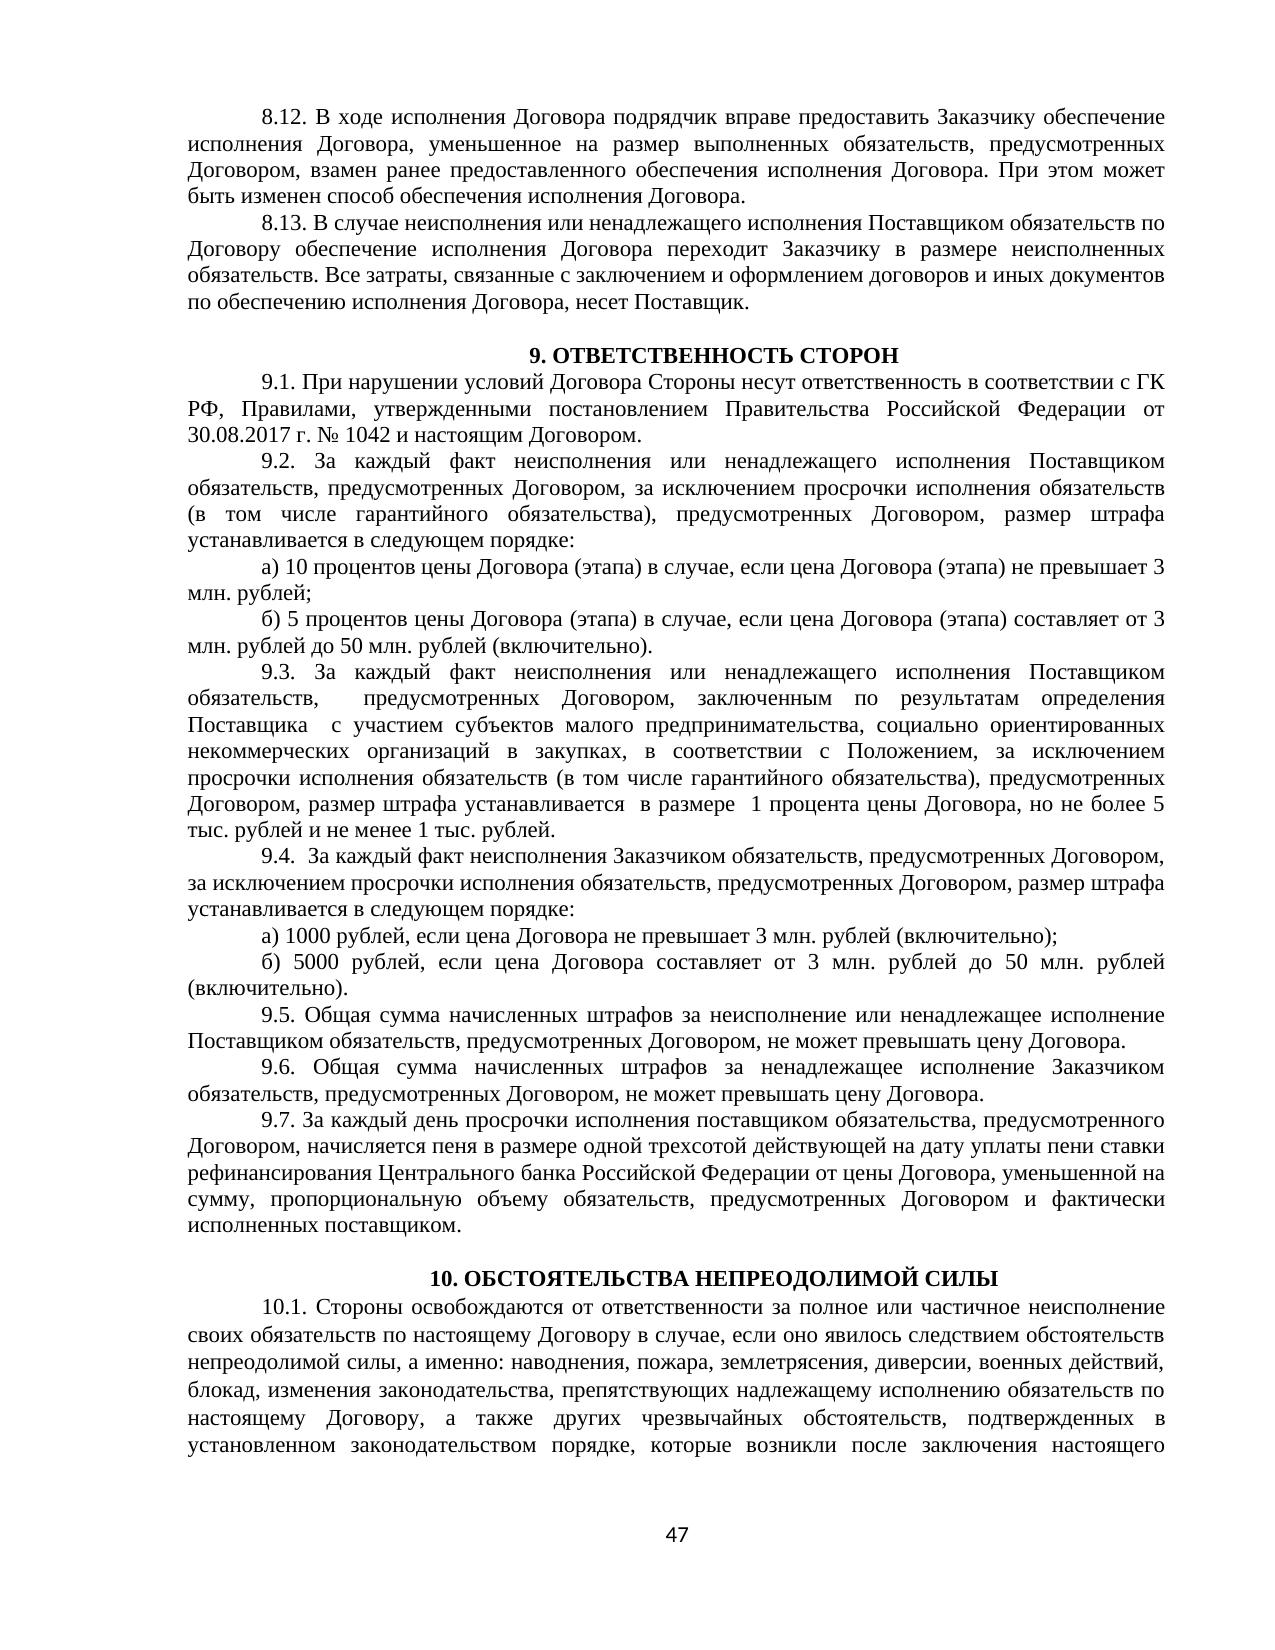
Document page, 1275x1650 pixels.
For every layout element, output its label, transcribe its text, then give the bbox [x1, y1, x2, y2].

text 8.13. В случае неисполнения или ненадлежащего исполнения Поставщиком обязательств по Договору обеспечение исполнения Договора переходит Заказчику в размере неисполненных обязательств. Все затраты, связанные с заключением и оформлением договоров и иных документов по обеспечению исполнения Договора, несет Поставщик. [187, 209, 1167, 314]
text 9.6. Общая сумма начисленных штрафов за ненадлежащее исполнение Заказчиком обязательств, предусмотренных Договором, не может превышать цену Договора. [187, 1053, 1167, 1106]
text 10. ОБСТОЯТЕЛЬСТВА НЕПРЕОДОЛИМОЙ СИЛЫ [187, 1264, 1167, 1292]
text б) 5000 рублей, если цена Договора составляет от 3 млн. рублей до 50 млн. рублей (включительно). [187, 948, 1167, 1001]
text 9.7. За каждый день просрочки исполнения поставщиком обязательства, предусмотренного Договором, начисляется пеня в размере одной трехсотой действующей на дату уплаты пени ставки рефинансирования Центрального банка Российской Федерации от цены Договора, уменьшенной на сумму, пропорциональную объему обязательств, предусмотренных Договором и фактически исполненных поставщиком. [187, 1106, 1167, 1238]
text 9.1. При нарушении условий Договора Стороны несут ответственность в соответствии с ГК РФ, Правилами, утвержденными постановлением Правительства Российской Федерации от 30.08.2017 г. № 1042 и настоящим Договором. [187, 368, 1167, 447]
text 9.2. За каждый факт неисполнения или ненадлежащего исполнения Поставщиком обязательств, предусмотренных Договором, за исключением просрочки исполнения обязательств (в том числе гарантийного обязательства), предусмотренных Договором, размер штрафа устанавливается в следующем порядке: [187, 447, 1167, 553]
text б) 5 процентов цены Договора (этапа) в случае, если цена Договора (этапа) составляет от 3 млн. рублей до 50 млн. рублей (включительно). [187, 605, 1167, 658]
text 9.3. За каждый факт неисполнения или ненадлежащего исполнения Поставщиком обязательств, предусмотренных Договором, заключенным по результатам определения Поставщика с участием субъектов малого предпринимательства, социально ориентированных некоммерческих организаций в закупках, в соответствии с Положением, за исключением просрочки исполнения обязательств (в том числе гарантийного обязательства), предусмотренных Договором, размер штрафа устанавливается в размере 1 процента цены Договора, но не более 5 тыс. рублей и не менее 1 тыс. рублей. [187, 658, 1167, 843]
text 9.4. За каждый факт неисполнения Заказчиком обязательств, предусмотренных Договором, за исключением просрочки исполнения обязательств, предусмотренных Договором, размер штрафа устанавливается в следующем порядке: [187, 843, 1167, 922]
text а) 1000 рублей, если цена Договора не превышает 3 млн. рублей (включительно); [187, 922, 1167, 948]
text 8.12. В ходе исполнения Договора подрядчик вправе предоставить Заказчику обеспечение исполнения Договора, уменьшенное на размер выполненных обязательств, предусмотренных Договором, взамен ранее предоставленного обеспечения исполнения Договора. При этом может быть изменен способ обеспечения исполнения Договора. [187, 103, 1167, 209]
text 9.5. Общая сумма начисленных штрафов за неисполнение или ненадлежащее исполнение Поставщиком обязательств, предусмотренных Договором, не может превышать цену Договора. [187, 1001, 1167, 1053]
text 9. ОТВЕТСТВЕННОСТЬ СТОРОН [187, 341, 1167, 368]
text а) 10 процентов цены Договора (этапа) в случае, если цена Договора (этапа) не превышает 3 млн. рублей; [187, 553, 1167, 605]
